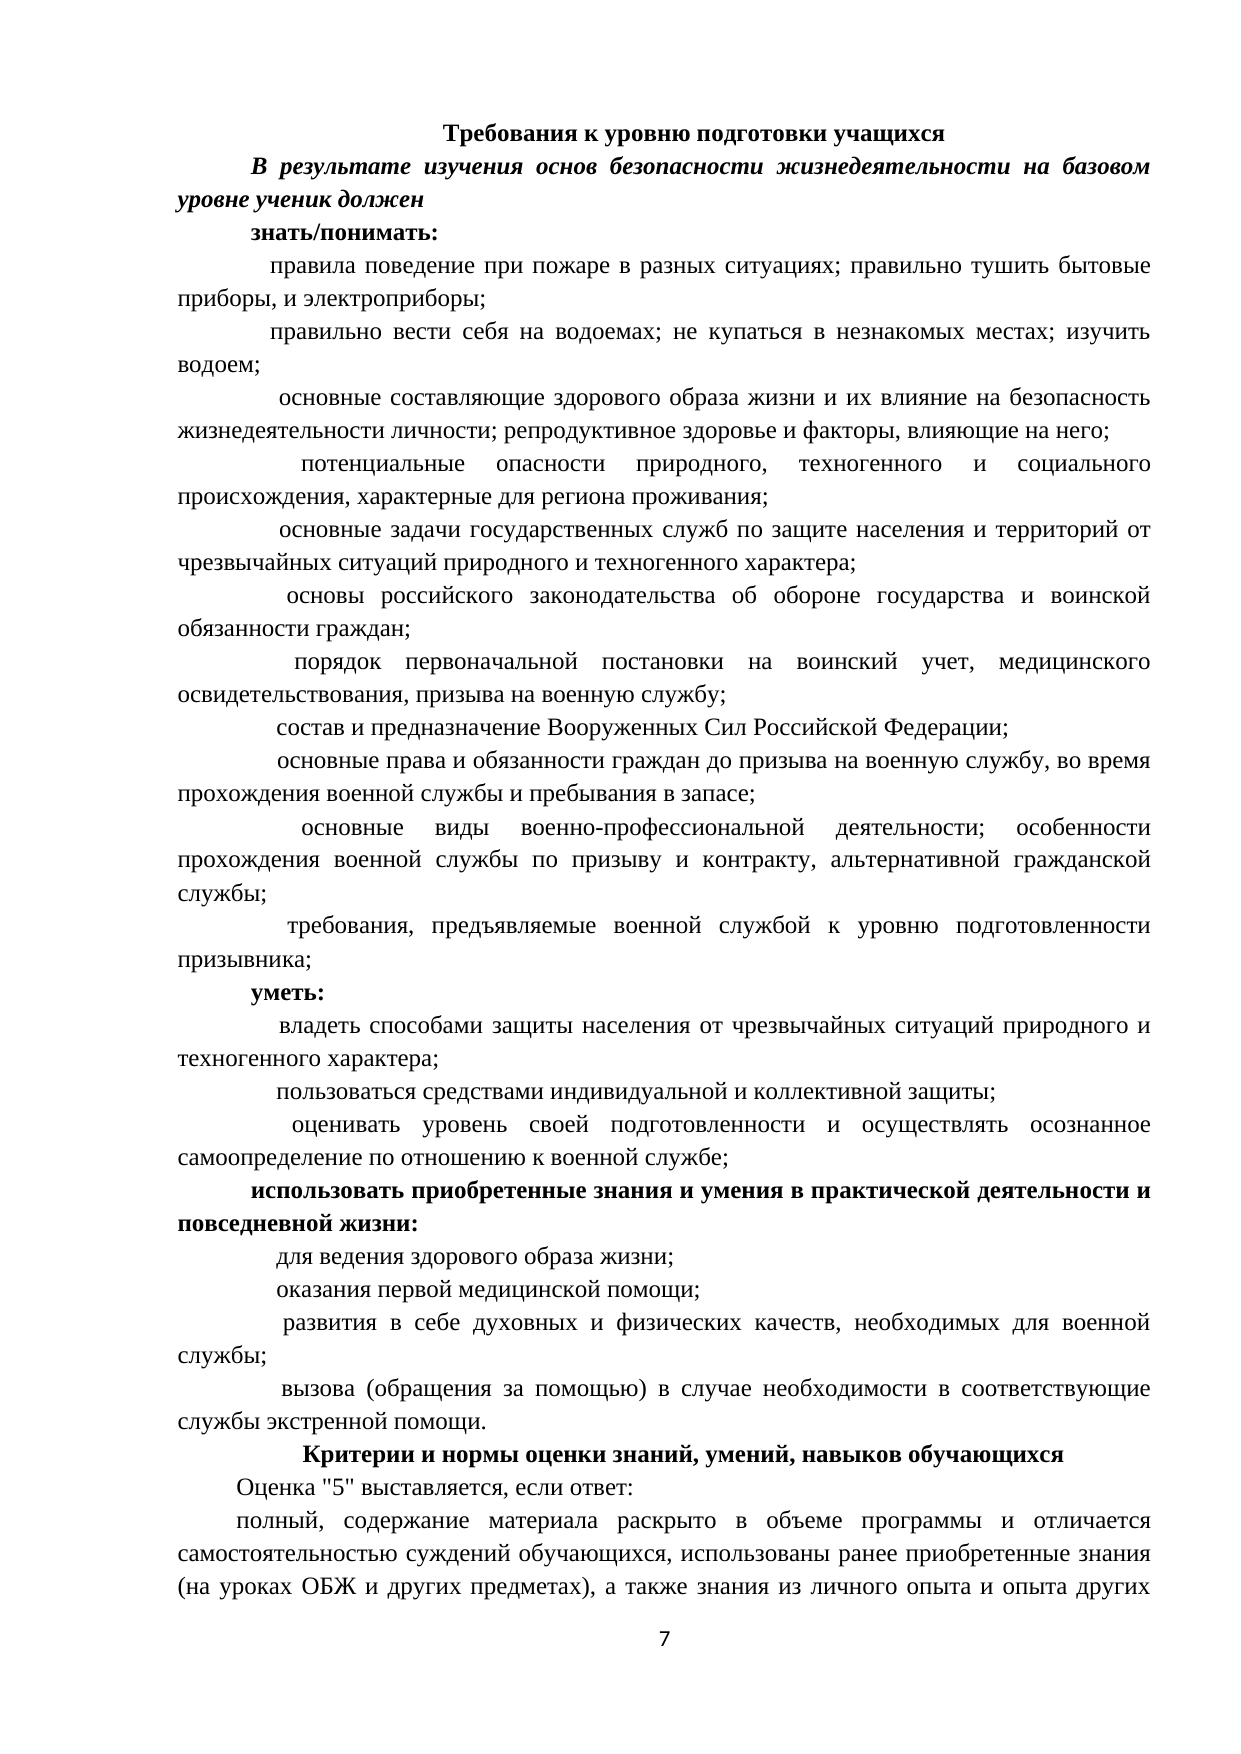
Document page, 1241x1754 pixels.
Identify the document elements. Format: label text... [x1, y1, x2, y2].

text  основные составляющие здорового образа жизни и их влияние на безопасность жизнедеятельности личности; репродуктивное здоровье и факторы, влияющие на него; [177, 382, 1152, 444]
text правильно вести себя на водоемах; не купаться в незнакомых местах; изучить водоем; [177, 316, 1152, 378]
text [177, 1505, 1152, 1600]
text  пользоваться средствами индивидуальной и коллективной защиты; [177, 1076, 1152, 1104]
text  для ведения здорового образа жизни; [177, 1241, 1152, 1269]
text  основы российского законодательства об обороне государства и воинской обязанности граждан; [177, 580, 1152, 642]
text  порядок первоначальной постановки на воинский учет, медицинского освидетельствования, призыва на военную службу; [177, 646, 1152, 708]
text Требования к уровню подготовки учащихся [177, 118, 1152, 147]
text использовать приобретенные знания и умения в практической деятельности и повседневной жизни: [177, 1175, 1152, 1237]
text Оценка "5" выставляется, если ответ: [177, 1472, 1152, 1501]
text  вызова (обращения за помощью) в случае необходимости в соответствующие службы экстренной помощи. [177, 1373, 1152, 1435]
text  основные виды военно-профессиональной деятельности; особенности прохождения военной службы по призыву и контракту, альтернативной гражданской службы; [177, 812, 1152, 906]
text правила поведение при пожаре в разных ситуациях; правильно тушить бытовые приборы, и электроприборы; [177, 250, 1152, 312]
text  требования, предъявляемые военной службой к уровню подготовленности призывника; [177, 911, 1152, 972]
text  состав и предназначение Вооруженных Сил Российской Федерации; [177, 712, 1152, 741]
text  оценивать уровень своей подготовленности и осуществлять осознанное самоопределение по отношению к военной службе; [177, 1109, 1152, 1171]
text В результате изучения основ безопасности жизнедеятельности на базовом уровне ученик должен [177, 151, 1152, 213]
text  основные права и обязанности граждан до призыва на военную службу, во время прохождения военной службы и пребывания в запасе; [177, 746, 1152, 807]
text  владеть способами защиты населения от чрезвычайных ситуаций природного и техногенного характера; [177, 1010, 1152, 1071]
text знать/понимать: [177, 217, 1152, 246]
text  основные задачи государственных служб по защите населения и территорий от чрезвычайных ситуаций природного и техногенного характера; [177, 514, 1152, 576]
text  оказания первой медицинской помощи; [177, 1274, 1152, 1303]
text Критерии и нормы оценки знаний, умений, навыков обучающихся [177, 1439, 1152, 1468]
text  потенциальные опасности природного, техногенного и социального происхождения, характерные для региона проживания; [177, 448, 1152, 510]
text  развития в себе духовных и физических качеств, необходимых для военной службы; [177, 1307, 1152, 1369]
text уметь: [177, 977, 1152, 1005]
